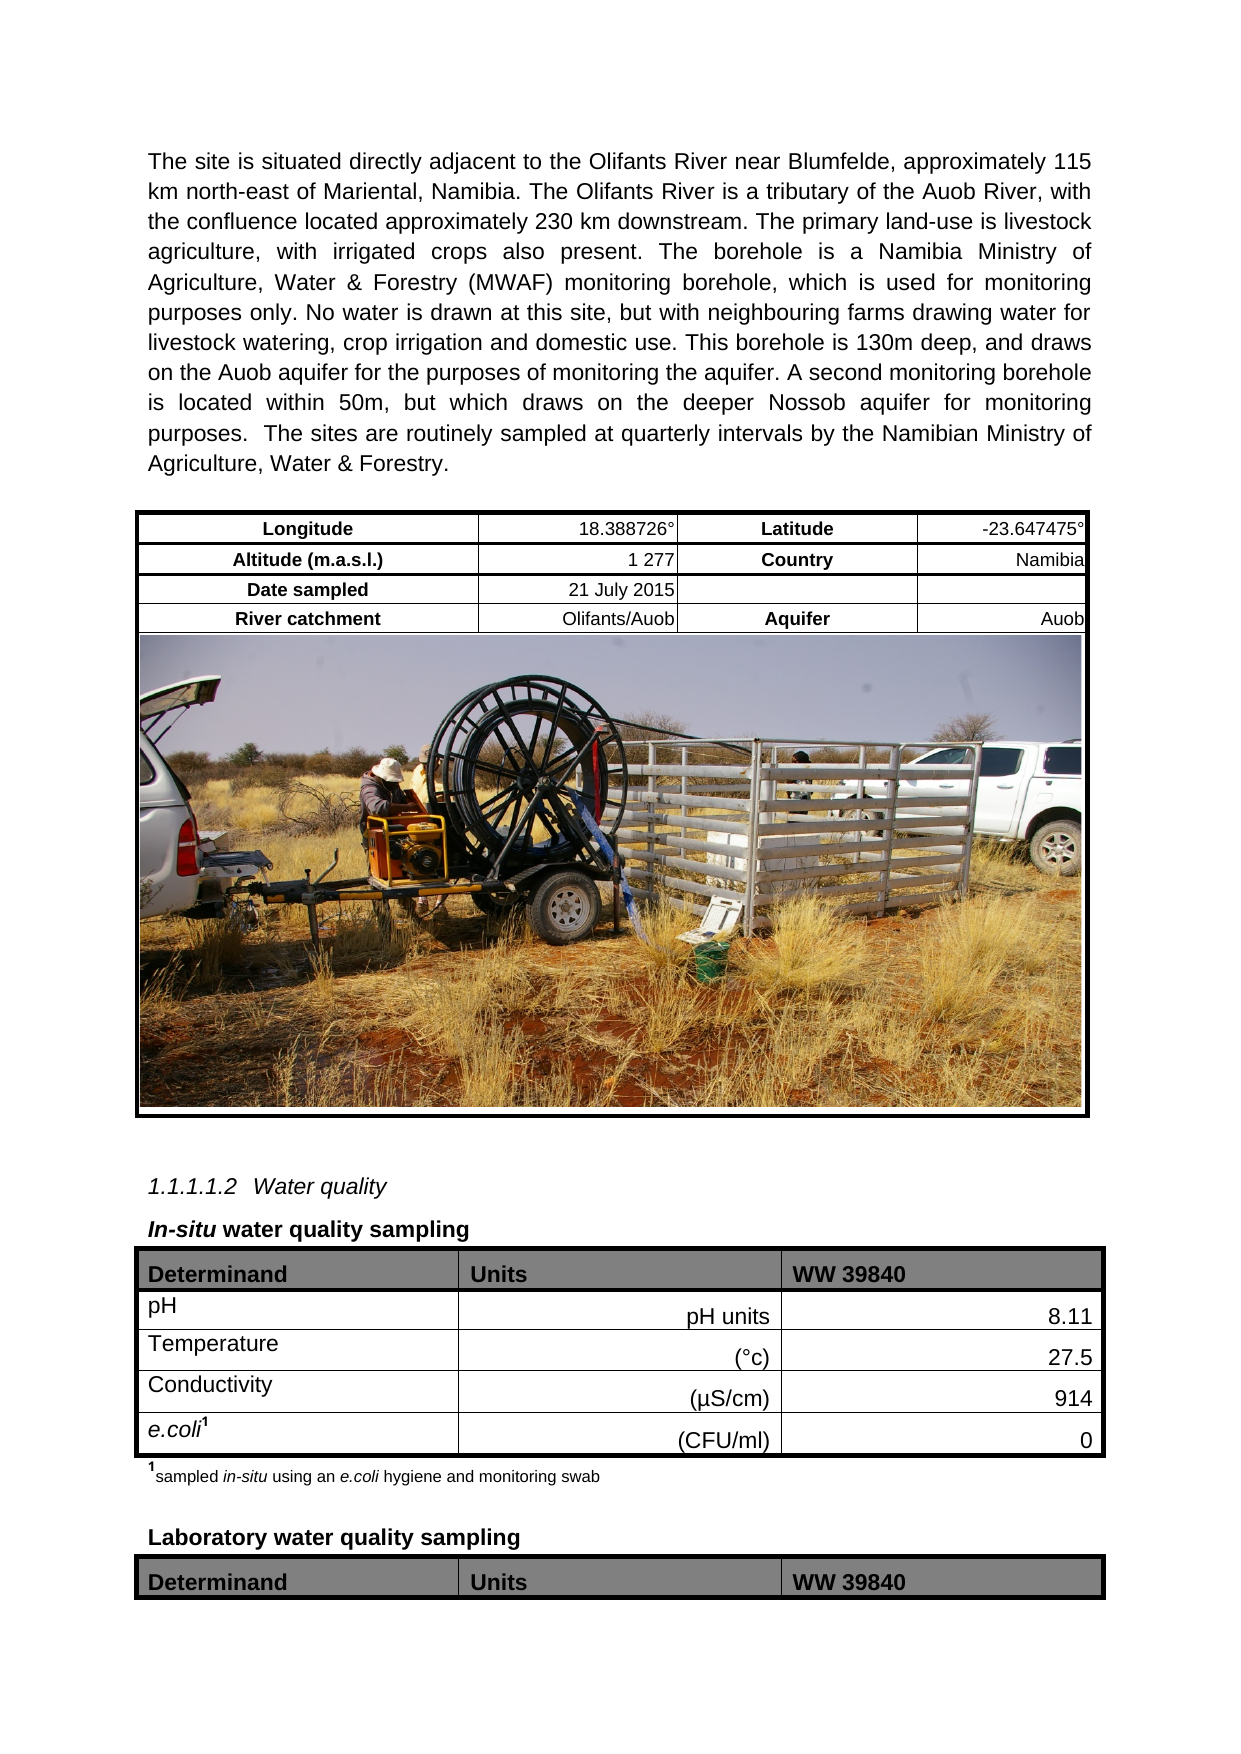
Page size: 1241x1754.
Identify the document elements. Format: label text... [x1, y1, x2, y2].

table_cell 27.5 [782, 1330, 1101, 1370]
table_cell [918, 576, 1085, 603]
table_header Units [459, 1559, 781, 1595]
table_cell Altitude (m.a.s.l.) [139, 545, 478, 573]
text In-situ water quality sampling [148, 1216, 1092, 1242]
table_cell River catchment [139, 604, 478, 632]
table_header 18.388726° [479, 515, 677, 542]
table_cell Conductivity [139, 1371, 458, 1412]
table_cell 0 [782, 1413, 1101, 1453]
table_header Longitude [139, 515, 478, 542]
table_cell 914 [782, 1371, 1101, 1412]
text The site is situated directly adjacent to the Olifants River near Blumfelde, approximately 115 km north-east of Mariental, Namibia. The Olifants River is a tributary of the Auob River, with the confluence located approximately 230 km downstream. The primary land-use is livestock agriculture, with irrigated crops also present. The borehole is a Namibia Ministry of Agriculture, Water & Forestry (MWAF) monitoring borehole, which is used for monitoring purposes only. No water is drawn at this site, but with neighbouring farms drawing water for livestock watering, crop irrigation and domestic use. This borehole is 130m deep, and draws on the Auob aquifer for the purposes of monitoring the aquifer. A second monitoring borehole is located within 50m, but which draws on the deeper Nossob aquifer for monitoring purposes. The sites are routinely sampled at quarterly intervals by the Namibian Ministry of Agriculture, Water & Forestry. [148, 148, 1092, 476]
table_cell 8.11 [782, 1292, 1101, 1329]
table_header Determinand [139, 1559, 458, 1595]
table_cell Temperature [139, 1330, 458, 1370]
table_header -23.647475° [918, 515, 1085, 542]
table_header WW 39840 [782, 1251, 1101, 1288]
table_cell pH units [459, 1292, 781, 1329]
table_header WW 39840 [782, 1559, 1101, 1595]
table_cell e.coli1 [139, 1413, 458, 1453]
subtitle Water quality [148, 1173, 1092, 1200]
table_cell [139, 633, 1085, 1113]
table_cell (°c) [459, 1330, 781, 1370]
text 1sampled in-situ using an e.coli hygiene and monitoring swab [148, 1458, 1092, 1489]
table_header Units [459, 1251, 781, 1288]
table_cell Aquifer [678, 604, 917, 632]
table_cell (µS/cm) [459, 1371, 781, 1412]
table_cell Auob [918, 604, 1085, 632]
table_header Latitude [678, 515, 917, 542]
table_header Determinand [139, 1251, 458, 1288]
table_cell Namibia [918, 545, 1085, 573]
picture [139, 635, 1082, 1107]
table_cell 1 277 [479, 545, 677, 573]
table_cell 21 July 2015 [479, 576, 677, 603]
text Laboratory water quality sampling [148, 1524, 1092, 1550]
table_cell Country [678, 545, 917, 573]
table_cell Olifants/Auob [479, 604, 677, 632]
table_cell Date sampled [139, 576, 478, 603]
table_cell [678, 576, 917, 603]
table_cell (CFU/ml) [459, 1413, 781, 1453]
table_cell pH [139, 1292, 458, 1329]
